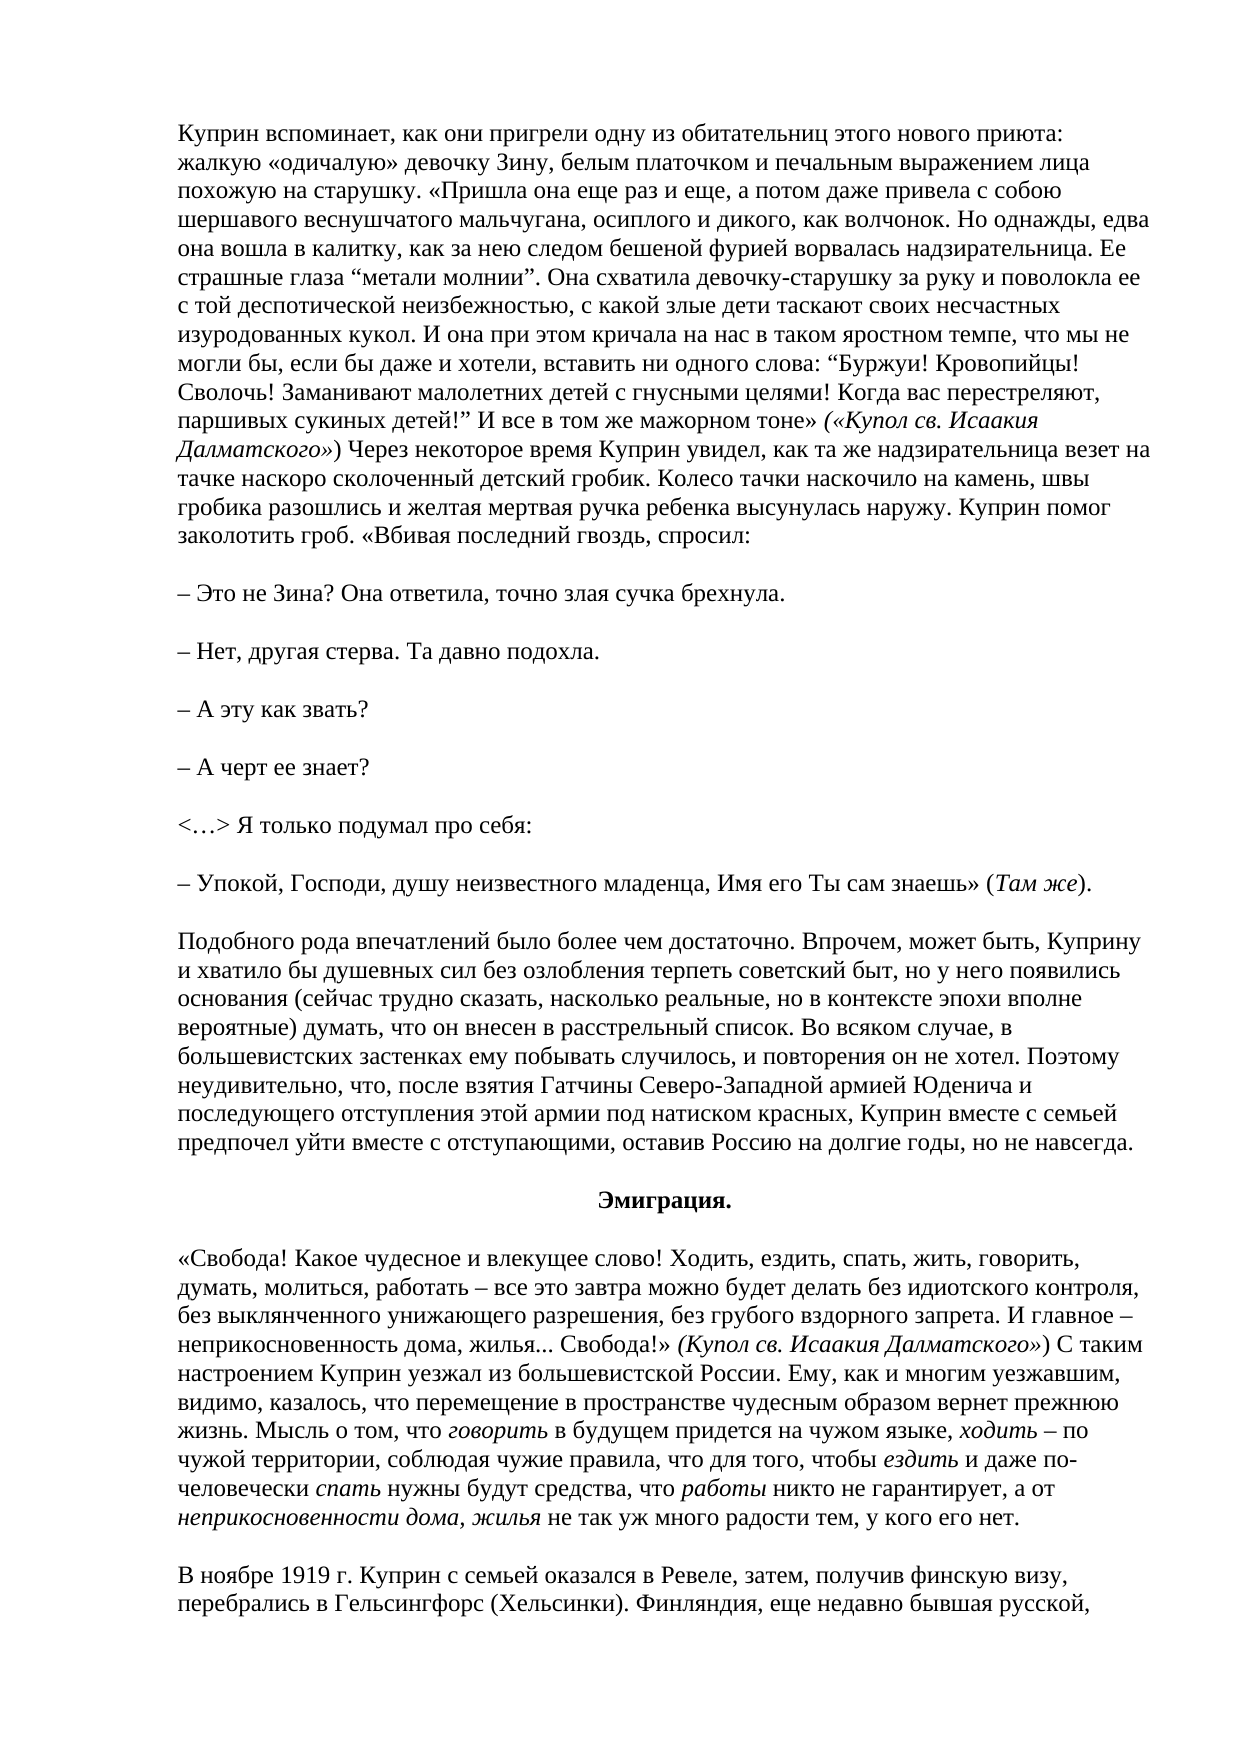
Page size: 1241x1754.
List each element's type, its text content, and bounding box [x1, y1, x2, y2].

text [177, 1560, 1152, 1617]
text – Нет, другая стерва. Та давно подохла. [177, 636, 1152, 665]
text «Свобода! Какое чудесное и влекущее слово! Ходить, ездить, спать, жить, говорить, думать, молиться, работать – все это завтра можно будет делать без идиотского контроля, без выклянченного унижающего разрешения, без грубого вздорного запрета. И главное – неприкосновенность дома, жилья... Свобода!» (Купол св. Исаакия Далматского») С таким настроением Куприн уезжал из большевистской России. Ему, как и многим уезжавшим, видимо, казалось, что перемещение в пространстве чудесным образом вернет прежнюю жизнь. Мысль о том, что говорить в будущем придется на чужом языке, ходить – по чужой территории, соблюдая чужие правила, что для того, чтобы ездить и даже по-человечески спать нужны будут средства, что работы никто не гарантирует, а от неприкосновенности дома, жилья не так уж много радости тем, у кого его нет. [177, 1243, 1152, 1531]
text – Упокой, Господи, душу неизвестного младенца, Имя его Ты сам знаешь» (Там же). [177, 868, 1152, 897]
text Куприн вспоминает, как они пригрели одну из обитательниц этого нового приюта: жалкую «одичалую» девочку Зину, белым платочком и печальным выражением лица похожую на старушку. «Пришла она еще раз и еще, а потом даже привела с собою шершавого веснушчатого мальчугана, осиплого и дикого, как волчонок. Но однажды, едва она вошла в калитку, как за нею следом бешеной фурией ворвалась надзирательница. Ее страшные глаза “метали молнии”. Она схватила девочку-старушку за руку и поволокла ее с той деспотической неизбежностью, с какой злые дети таскают своих несчастных изуродованных кукол. И она при этом кричала на нас в таком яростном темпе, что мы не могли бы, если бы даже и хотели, вставить ни одного слова: “Буржуи! Кровопийцы! Сволочь! Заманивают малолетних детей с гнусными целями! Когда вас перестреляют, паршивых сукиных детей!” И все в том же мажорном тоне» («Купол св. Исаакия Далматского») Через некоторое время Куприн увидел, как та же надзирательница везет на тачке наскоро сколоченный детский гробик. Колесо тачки наскочило на камень, швы гробика разошлись и желтая мертвая ручка ребенка высунулась наружу. Куприн помог заколотить гроб. «Вбивая последний гвоздь, спросил: [177, 118, 1152, 549]
text – А эту как звать? [177, 694, 1152, 723]
text Эмиграция. [177, 1185, 1152, 1214]
text <…> Я только подумал про себя: [177, 810, 1152, 839]
text Подобного рода впечатлений было более чем достаточно. Впрочем, может быть, Куприну и хватило бы душевных сил без озлобления терпеть советский быт, но у него появились основания (сейчас трудно сказать, насколько реальные, но в контексте эпохи вполне вероятные) думать, что он внесен в расстрельный список. Во всяком случае, в большевистских застенках ему побывать случилось, и повторения он не хотел. Поэтому неудивительно, что, после взятия Гатчины Северо-Западной армией Юденича и последующего отступления этой армии под натиском красных, Куприн вместе с семьей предпочел уйти вместе с отступающими, оставив Россию на долгие годы, но не навсегда. [177, 926, 1152, 1156]
text – А черт ее знает? [177, 752, 1152, 781]
text – Это не Зина? Она ответила, точно злая сучка брехнула. [177, 578, 1152, 607]
